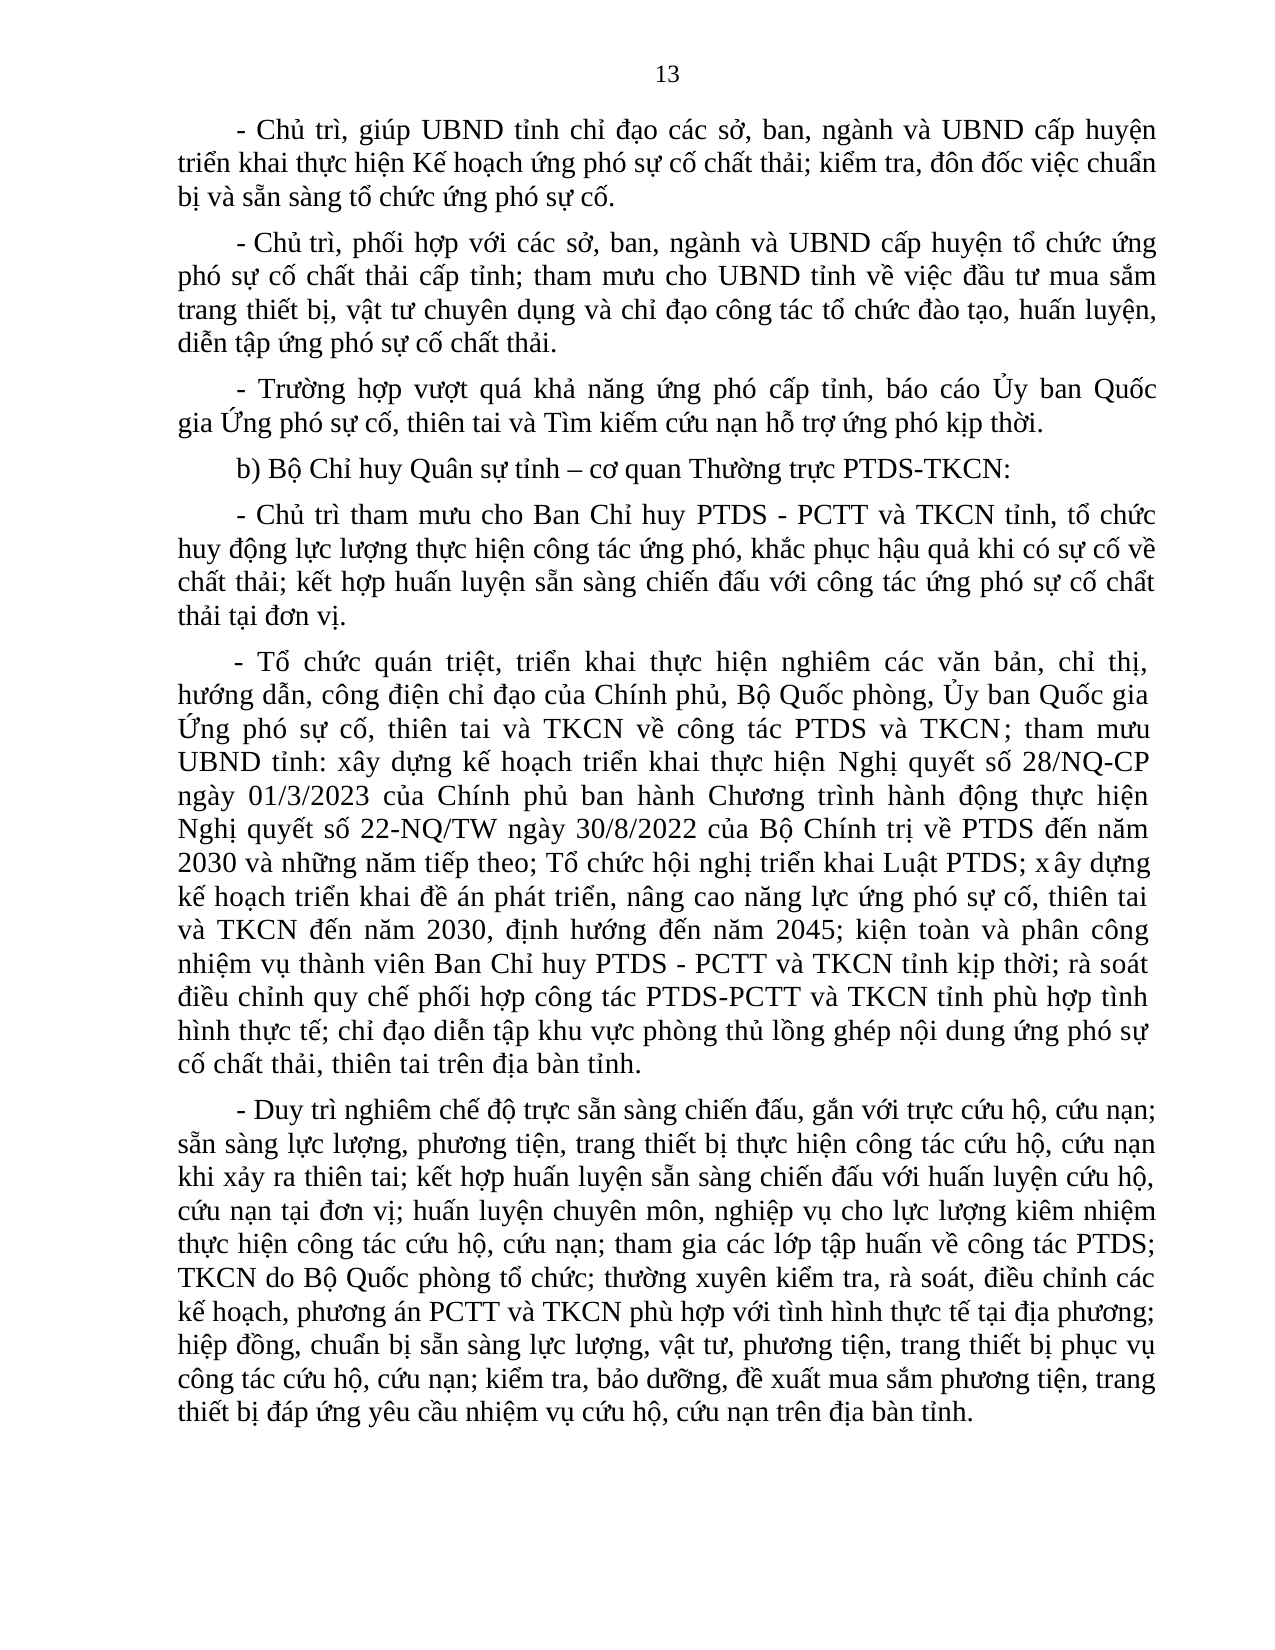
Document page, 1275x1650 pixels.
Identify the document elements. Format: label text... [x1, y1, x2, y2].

text - Duy trì nghiêm chế độ trực sẵn sàng chiến đấu, gắn với trực cứu hộ, cứu nạn; sẵn sàng lực lượng, phương tiện, trang thiết bị thực hiện công tác cứu hộ, cứu nạn khi xảy ra thiên tai; kết hợp huấn luyện sẵn sàng chiến đấu với huấn luyện cứu hộ, cứu nạn tại đơn vị; huấn luyện chuyên môn, nghiệp vụ cho lực lượng kiêm nhiệm thực hiện công tác cứu hộ, cứu nạn; tham gia các lớp tập huấn về công tác PTDS; TKCN do Bộ Quốc phòng tổ chức; thường xuyên kiểm tra, rà soát, điều chỉnh các kế hoạch, phương án PCTT và TKCN phù hợp với tình hình thực tế tại địa phương; hiệp đồng, chuẩn bị sẵn sàng lực lượng, vật tư, phương tiện, trang thiết bị phục vụ công tác cứu hộ, cứu nạn; kiểm tra, bảo dưỡng, đề xuất mua sắm phương tiện, trang thiết bị đáp ứng yêu cầu nhiệm vụ cứu hộ, cứu nạn trên địa bàn tỉnh. [177, 1092, 1157, 1428]
text - Trường hợp vượt quá khả năng ứng phó cấp tỉnh, báo cáo Ủy ban Quốc gia Ứng phó sự cố, thiên tai và Tìm kiếm cứu nạn hỗ trợ ứng phó kịp thời. [177, 372, 1157, 439]
text - Chủ trì, phối hợp với các sở, ban, ngành và UBND cấp huyện tổ chức ứng phó sự cố chất thải cấp tỉnh; tham mưu cho UBND tỉnh về việc đầu tư mua sắm trang thiết bị, vật tư chuyên dụng và chỉ đạo công tác tổ chức đào tạo, huấn luyện, diễn tập ứng phó sự cố chất thải. [177, 225, 1157, 359]
text b) Bộ Chỉ huy Quân sự tỉnh – cơ quan Thường trực PTDS-TKCN: [177, 451, 1157, 485]
text - Chủ trì, giúp UBND tỉnh chỉ đạo các sở, ban, ngành và UBND cấp huyện triển khai thực hiện Kế hoạch ứng phó sự cố chất thải; kiểm tra, đôn đốc việc chuẩn bị và sẵn sàng tổ chức ứng phó sự cố. [177, 112, 1157, 212]
text - Tổ chức quán triệt, triển khai thực hiện nghiêm các văn bản, chỉ thị, hướng dẫn, công điện chỉ đạo của Chính phủ, Bộ Quốc phòng, Ủy ban Quốc gia Ứng phó sự cố, thiên tai và TKCN về công tác PTDS và TKCN; tham mưu UBND tỉnh: xây dựng kế hoạch triển khai thực hiện Nghị quyết số 28/NQ-CP ngày 01/3/2023 của Chính phủ ban hành Chương trình hành động thực hiện Nghị quyết số 22-NQ/TW ngày 30/8/2022 của Bộ Chính trị về PTDS đến năm 2030 và những năm tiếp theo; Tổ chức hội nghị triển khai Luật PTDS; xây dựng kế hoạch triển khai đề án phát triển, nâng cao năng lực ứng phó sự cố, thiên tai và TKCN đến năm 2030, định hướng đến năm 2045; kiện toàn và phân công nhiệm vụ thành viên Ban Chỉ huy PTDS - PCTT và TKCN tỉnh kịp thời; rà soát điều chỉnh quy chế phối hợp công tác PTDS-PCTT và TKCN tỉnh phù hợp tình hình thực tế; chỉ đạo diễn tập khu vực phòng thủ lồng ghép nội dung ứng phó sự cố chất thải, thiên tai trên địa bàn tỉnh. [177, 644, 1151, 1080]
text - Chủ trì tham mưu cho Ban Chỉ huy PTDS - PCTT và TKCN tỉnh, tổ chức huy động lực lượng thực hiện công tác ứng phó, khắc phục hậu quả khi có sự cố về chất thải; kết hợp huấn luyện sẵn sàng chiến đấu với công tác ứng phó sự cố chẩt thải tại đơn vị. [177, 497, 1157, 631]
